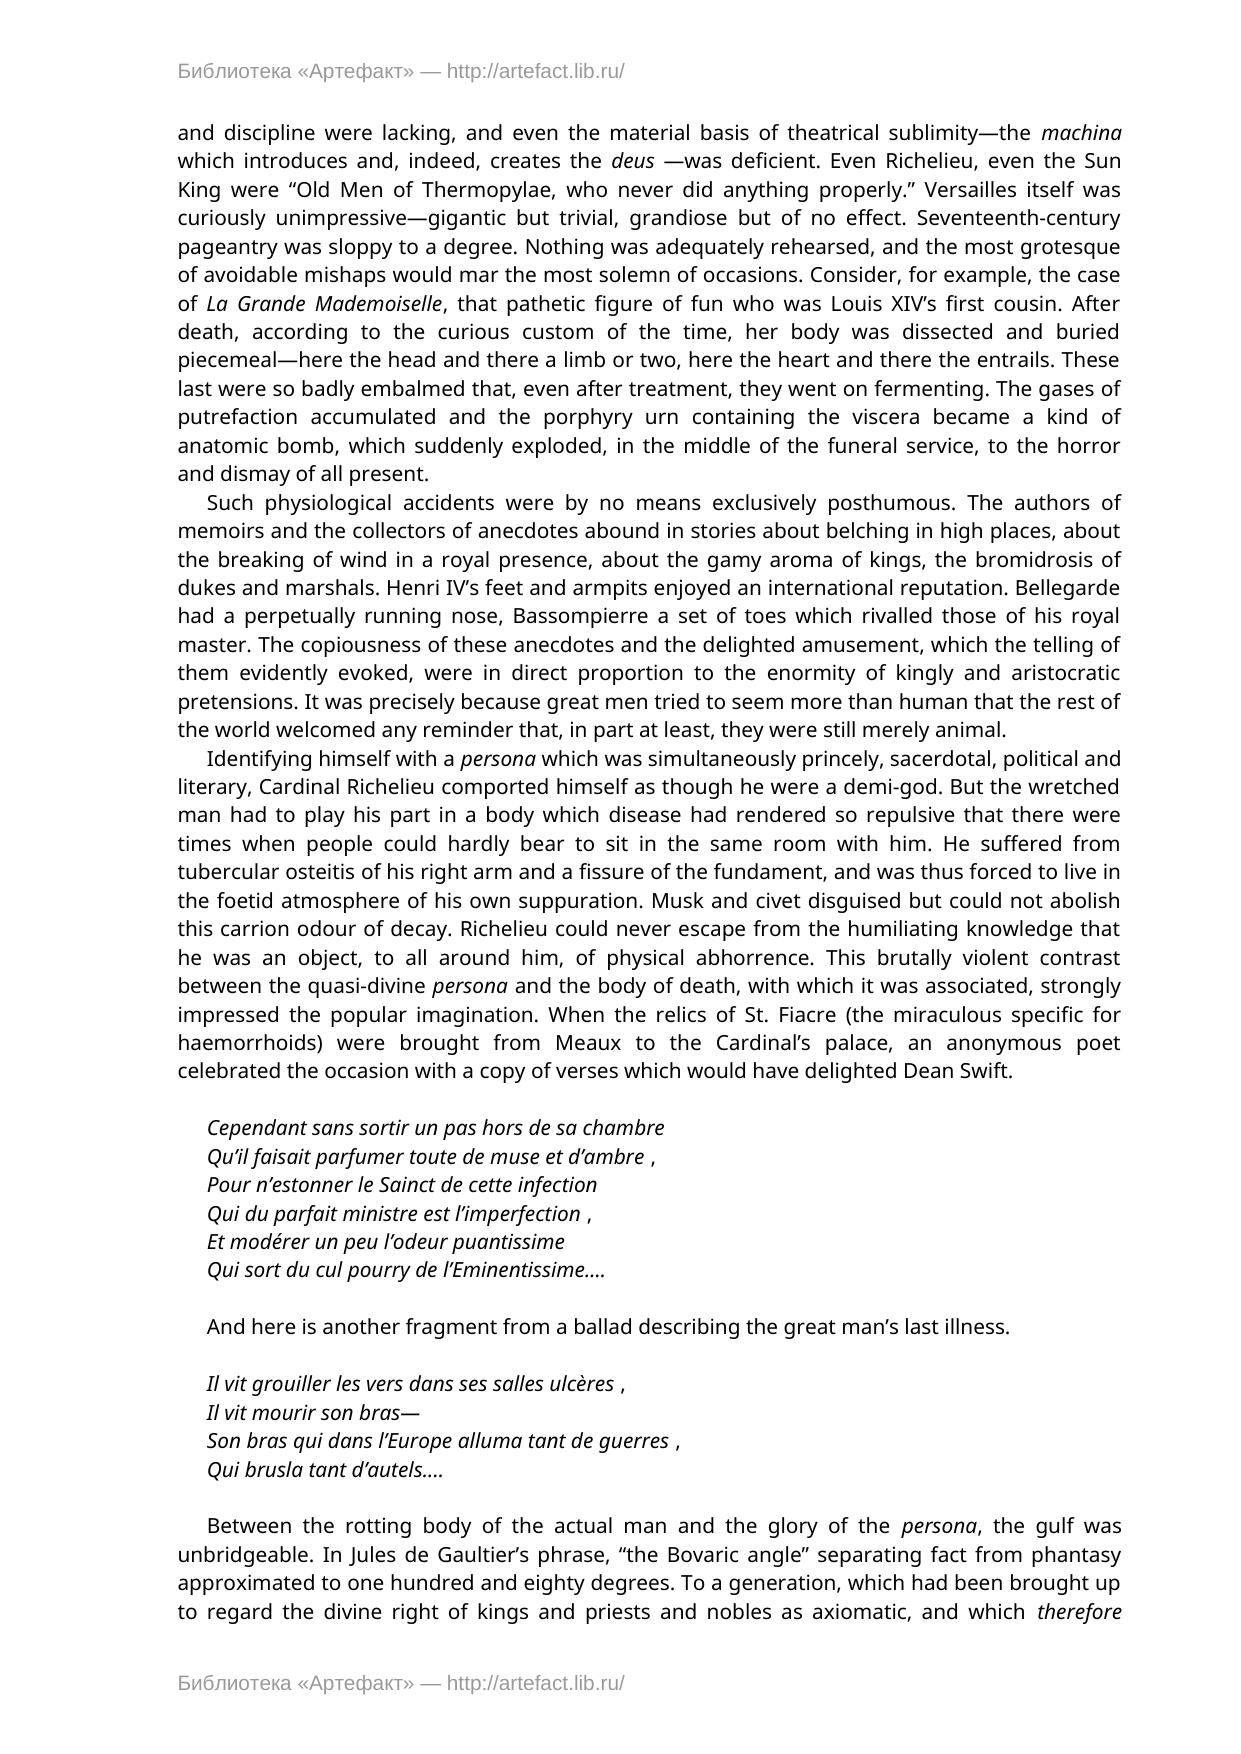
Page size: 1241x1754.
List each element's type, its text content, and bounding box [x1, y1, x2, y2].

text Qu’il faisait parfumer toute de muse et d’ambre , [177, 1142, 1122, 1170]
text Qui du parfait ministre est l’imperfection , [177, 1199, 1122, 1227]
text Cependant sans sortir un pas hors de sa chambre [177, 1113, 1122, 1142]
text Et modérer un peu l’odeur puantissime [177, 1227, 1122, 1256]
text Il vit grouiller les vers dans ses salles ulcères , [177, 1369, 1122, 1398]
text Such physiological accidents were by no means exclusively posthumous. The authors of memoirs and the collectors of anecdotes abound in stories about belching in high places, about the breaking of wind in a royal presence, about the gamy aroma of kings, the bromidrosis of dukes and marshals. Henri IV’s feet and armpits enjoyed an international reputation. Bellegarde had a perpetually running nose, Bassompierre a set of toes which rivalled those of his royal master. The copiousness of these anecdotes and the delighted amusement, which the telling of them evidently evoked, were in direct proportion to the enormity of kingly and aristocratic pretensions. It was precisely because great men tried to seem more than human that the rest of the world welcomed any reminder that, in part at least, they were still merely animal. [177, 488, 1122, 744]
text And here is another fragment from a ballad describing the great man’s last illness. [177, 1312, 1122, 1341]
text Son bras qui dans l’Europe alluma tant de guerres , [177, 1426, 1122, 1455]
text Il vit mourir son bras— [177, 1398, 1122, 1426]
text Pour n’estonner le Sainct de cette infection [177, 1170, 1122, 1199]
text Qui sort du cul pourry de l’Eminentissime.... [177, 1256, 1122, 1284]
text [177, 1512, 1122, 1625]
text Identifying himself with a persona which was simultaneously princely, sacerdotal, political and literary, Cardinal Richelieu comported himself as though he were a demi-god. But the wretched man had to play his part in a body which disease had rendered so repulsive that there were times when people could hardly bear to sit in the same room with him. He suffered from tubercular osteitis of his right arm and a fissure of the fundament, and was thus forced to live in the foetid atmosphere of his own suppuration. Musk and civet disguised but could not abolish this carrion odour of decay. Richelieu could never escape from the humiliating knowledge that he was an object, to all around him, of physical abhorrence. This brutally violent contrast between the quasi-divine persona and the body of death, with which it was associated, strongly impressed the popular imagination. When the relics of St. Fiacre (the miraculous specific for haemorrhoids) were brought from Meaux to the Cardinal’s palace, an anonymous poet celebrated the occasion with a copy of verses which would have delighted Dean Swift. [177, 744, 1122, 1085]
text Qui brusla tant d’autels.... [177, 1455, 1122, 1483]
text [177, 118, 1122, 488]
